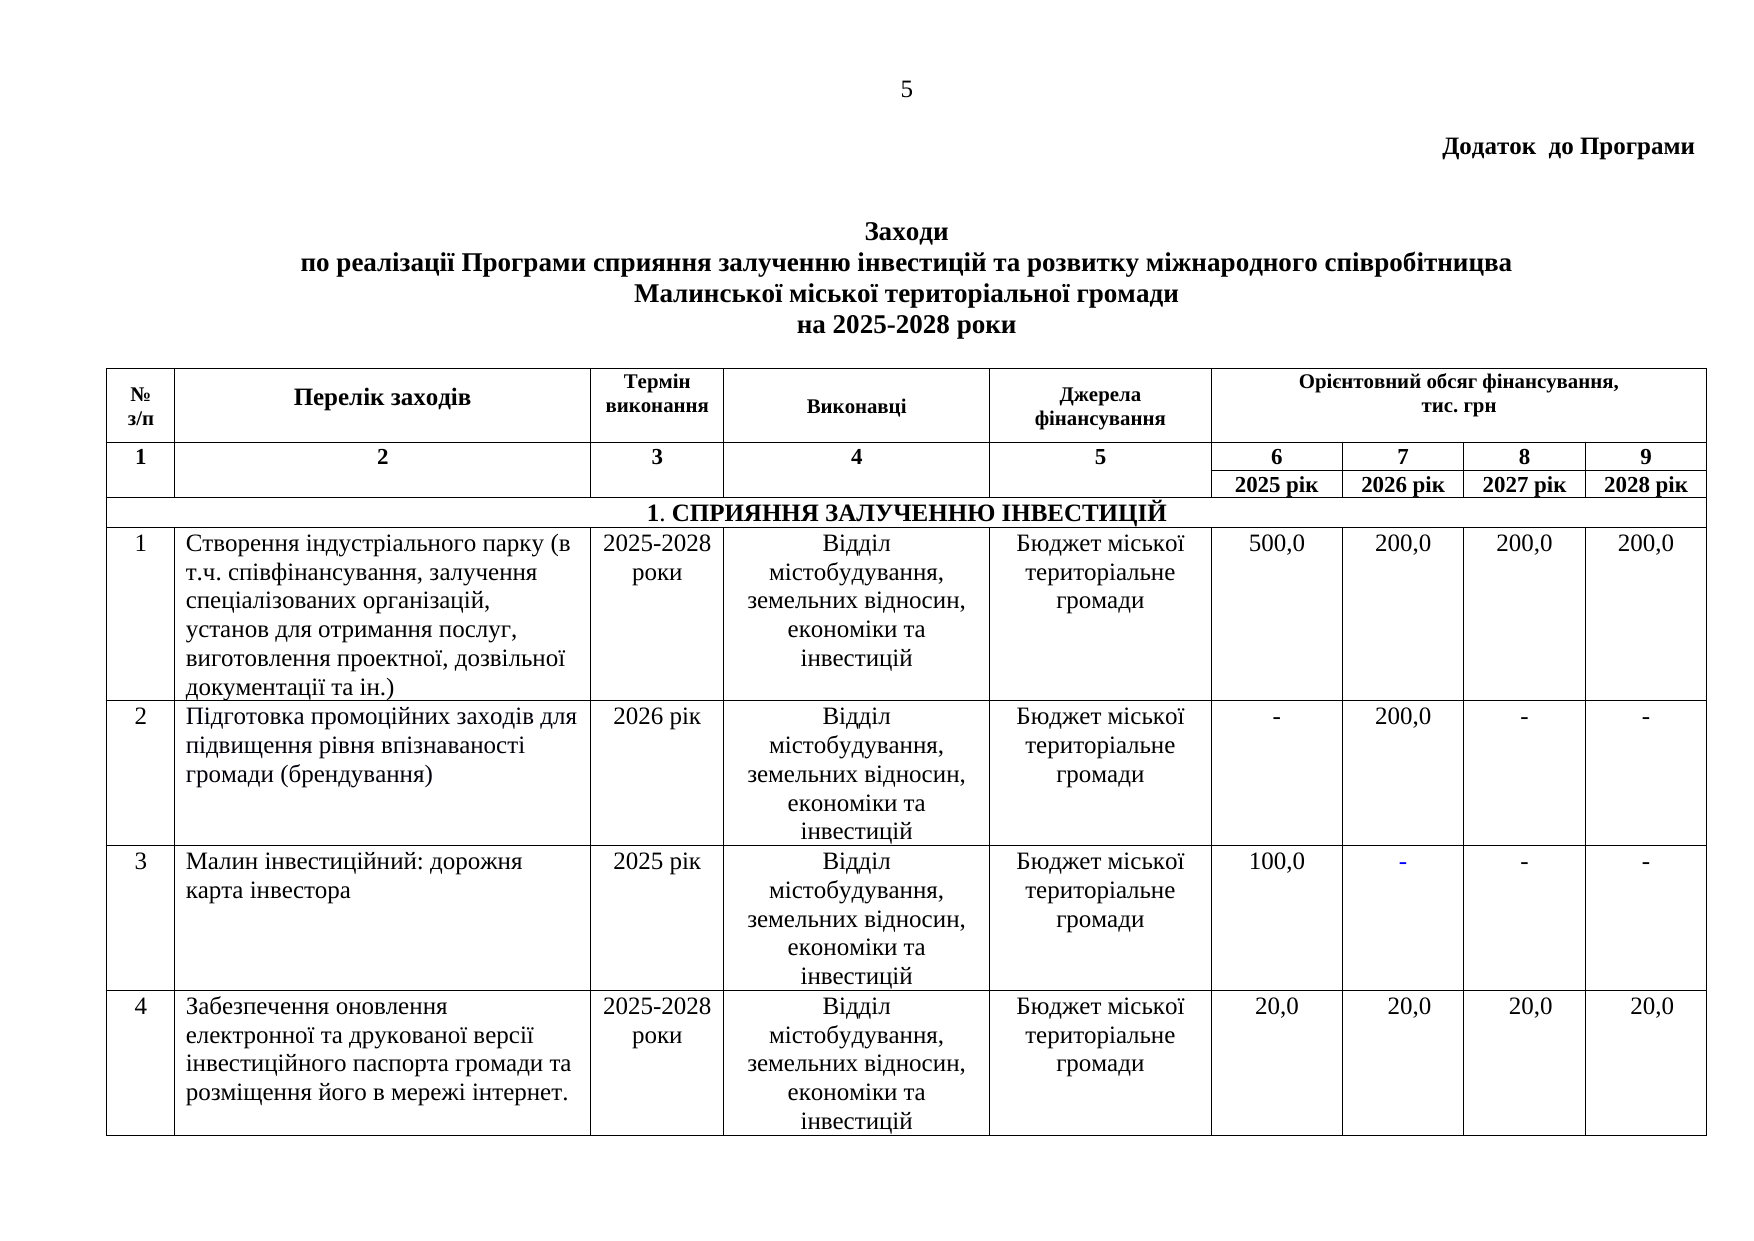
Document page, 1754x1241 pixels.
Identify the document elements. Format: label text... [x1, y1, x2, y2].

table_cell 20,0 [1464, 991, 1585, 1135]
table_cell 2025 рік [1212, 471, 1342, 497]
table_cell 500,0 [1212, 528, 1342, 700]
table_cell 8 [1464, 443, 1585, 469]
table_cell - [1464, 846, 1585, 990]
table_header Джерела фінансування [990, 369, 1211, 442]
text Заходи [118, 215, 1695, 246]
text Малинської міської територіальної громади [118, 277, 1695, 308]
table_cell Бюджет міської територіальне громади [990, 528, 1211, 700]
table_cell 2 [175, 443, 590, 497]
table_header Перелік заходів [175, 369, 590, 442]
table_cell Відділ містобудування, земельних відносин, економіки та інвестицій [724, 846, 989, 990]
table_cell Бюджет міської територіальне громади [990, 846, 1211, 990]
table_header Орієнтовний обсяг фінансування, тис. грн [1212, 369, 1706, 442]
table_cell 3 [591, 443, 723, 497]
table_cell 4 [107, 991, 174, 1135]
table_header № з/п [107, 369, 174, 442]
table_cell 200,0 [1343, 528, 1463, 700]
table_cell - [1586, 846, 1706, 990]
table_cell Створення індустріального парку (в т.ч. співфінансування, залучення спеціалізованих організацій, установ для отримання послуг, виготовлення проектної, дозвільної документації та ін.) [175, 528, 590, 700]
table_cell 9 [1586, 443, 1706, 469]
text по реалізації Програми сприяння залученню інвестицій та розвитку міжнародного співробітницва [118, 246, 1695, 277]
table_cell Бюджет міської територіальне громади [990, 701, 1211, 845]
table_cell 5 [990, 443, 1211, 497]
table_cell 100,0 [1212, 846, 1342, 990]
table_cell - [1212, 701, 1342, 845]
table_cell Підготовка промоційних заходів для підвищення рівня впізнаваності громади (брендування) [175, 701, 590, 845]
text Додаток до Програми [118, 131, 1695, 160]
table_cell 2027 рік [1464, 471, 1585, 497]
table_cell 2 [107, 701, 174, 845]
text на 2025-2028 роки [118, 308, 1695, 339]
table_cell 200,0 [1343, 701, 1463, 845]
table_cell 2025-2028 роки [591, 991, 723, 1135]
table_cell 200,0 [1586, 528, 1706, 700]
table_cell 2026 рік [1343, 471, 1463, 497]
table_cell 2026 рік [591, 701, 723, 845]
table_cell 20,0 [1586, 991, 1706, 1135]
table_cell 20,0 [1343, 991, 1463, 1135]
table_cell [990, 991, 1211, 1135]
table_cell 1 [107, 528, 174, 700]
table_cell Забезпечення оновлення електронної та друкованої версії інвестиційного паспорта громади та розміщення його в мережі інтернет. [175, 991, 590, 1135]
table_header Термін виконання [591, 369, 723, 442]
table_cell 4 [724, 443, 989, 497]
table_cell Малин інвестиційний: дорожня карта інвестора [175, 846, 590, 990]
table_cell - [1586, 701, 1706, 845]
table_cell Відділ містобудування, земельних відносин, економіки та інвестицій [724, 701, 989, 845]
table_cell 2028 рік [1586, 471, 1706, 497]
table_cell - [1343, 846, 1463, 990]
table_cell 2025-2028 роки [591, 528, 723, 700]
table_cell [724, 991, 989, 1135]
table_cell 3 [107, 846, 174, 990]
table_header Виконавці [724, 369, 989, 442]
table_cell 6 [1212, 443, 1342, 469]
table_cell 1. СПРИЯННЯ ЗАЛУЧЕННЮ ІНВЕСТИЦІЙ [107, 498, 1706, 527]
table_cell Відділ містобудування, земельних відносин, економіки та інвестицій [724, 528, 989, 700]
table_cell 1 [107, 443, 174, 497]
table_cell - [1464, 701, 1585, 845]
table_cell 200,0 [1464, 528, 1585, 700]
table_cell 2025 рік [591, 846, 723, 990]
table_cell 7 [1343, 443, 1463, 469]
table_cell 20,0 [1212, 991, 1342, 1135]
